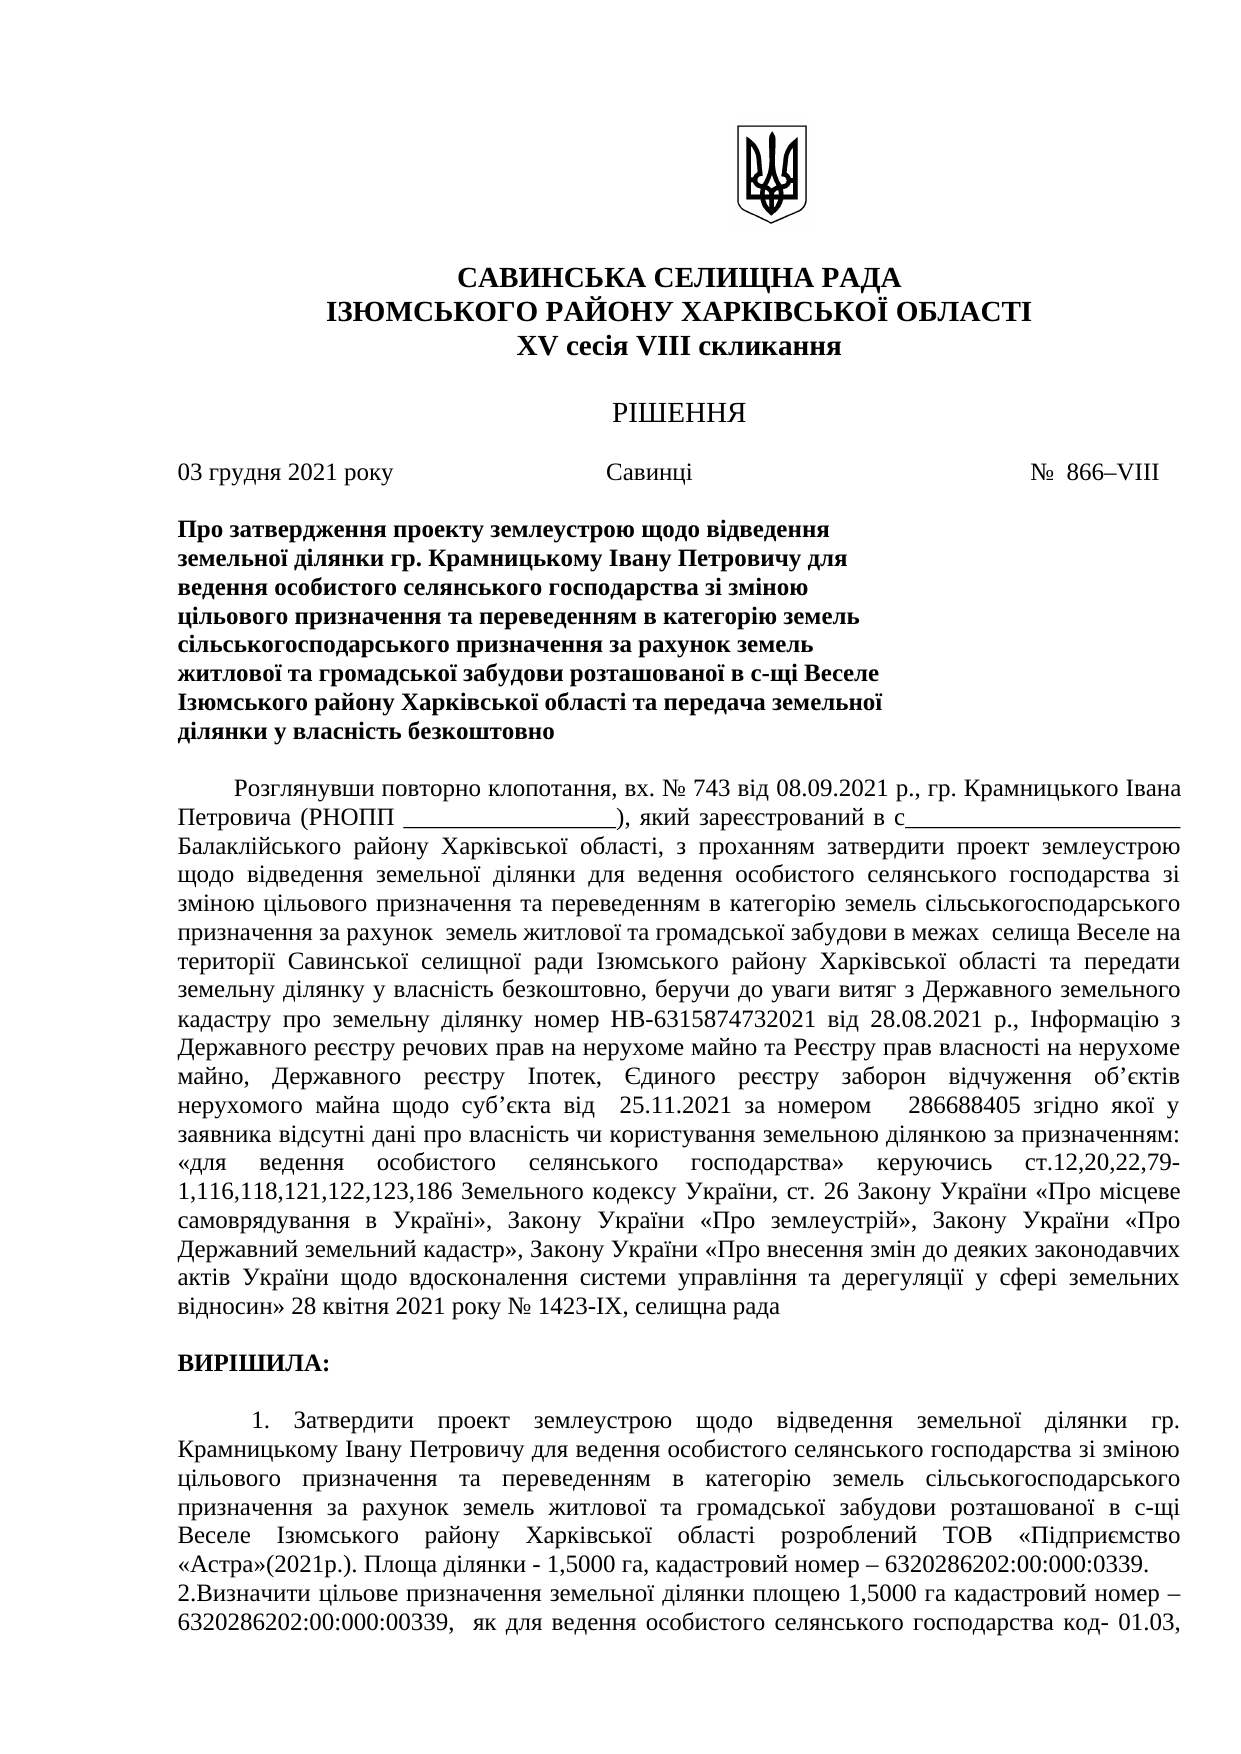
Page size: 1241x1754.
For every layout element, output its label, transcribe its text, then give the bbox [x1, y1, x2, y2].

text Про затвердження проекту землеустрою щодо відведення [177, 514, 1181, 543]
text ІЗЮМСЬКОГО РАЙОНУ ХАРКІВСЬКОЇ ОБЛАСТІ [177, 294, 1181, 328]
text 1. Затвердити проект землеустрою щодо відведення земельної ділянки гр. Крамницькому Івану Петровичу для ведення особистого селянського господарства зі зміною цільового призначення та переведенням в категорію земель сільськогосподарського призначення за рахунок земель житлової та громадської забудови розташованої в с-щі Веселе Ізюмського району Харківської області розроблений ТОВ «Підприємство «Астра»(2021р.). Площа ділянки - 1,5000 га, кадастровий номер – 6320286202:00:000:0339. [177, 1405, 1181, 1578]
text сільськогосподарського призначення за рахунок земель [177, 629, 1181, 658]
text Розглянувши повторно клопотання, вх. № 743 від 08.09.2021 р., гр. Крамницького Івана Петровича (РНОПП _________________), який зареєстрований в с______________________ Балаклійського району Харківської області, з проханням затвердити проект землеустрою щодо відведення земельної ділянки для ведення особистого селянського господарства зі зміною цільового призначення та переведенням в категорію земель сільськогосподарського призначення за рахунок земель житлової та громадської забудови в межах селища Веселе на території Савинської селищної ради Ізюмського району Харківської області та передати земельну ділянку у власність безкоштовно, беручи до уваги витяг з Державного земельного кадастру про земельну ділянку номер НВ-6315874732021 від 28.08.2021 р., Інформацію з Державного реєстру речових прав на нерухоме майно та Реєстру прав власності на нерухоме майно, Державного реєстру Іпотек, Єдиного реєстру заборон відчуження об’єктів нерухомого майна щодо суб’єкта від 25.11.2021 за номером 286688405 згідно якої у заявника відсутні дані про власність чи користування земельною ділянкою за призначенням: «для ведення особистого селянського господарства» керуючись ст.12,20,22,79-1,116,118,121,122,123,186 Земельного кодексу України, ст. 26 Закону України «Про місцеве самоврядування в Україні», Закону України «Про землеустрій», Закону України «Про Державний земельний кадастр», Закону України «Про внесення змін до деяких законодавчих актів України щодо вдосконалення системи управління та дерегуляції у сфері земельних відносин» 28 квітня 2021 року № 1423-IX, селищна рада [177, 773, 1181, 1320]
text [177, 1578, 1181, 1635]
text САВИНСЬКА СЕЛИЩНА РАДА [177, 261, 1181, 294]
text 03 грудня 2021 року Савинці № 866–VIІІ [177, 457, 1200, 486]
text ХV сесія VІІІ скликання [177, 328, 1181, 361]
text РІШЕННЯ [177, 395, 1181, 428]
text ведення особистого селянського господарства зі зміною [177, 572, 1181, 601]
text земельної ділянки гр. Крамницькому Івану Петровичу для [177, 543, 1181, 572]
text цільового призначення та переведенням в категорію земель [177, 601, 1181, 629]
text ділянки у власність безкоштовно [177, 716, 1181, 744]
text житлової та громадської забудови розташованої в с-щі Веселе [177, 658, 1181, 687]
text ВИРІШИЛА: [177, 1348, 1181, 1377]
text Ізюмського району Харківської області та передача земельної [177, 687, 1181, 716]
